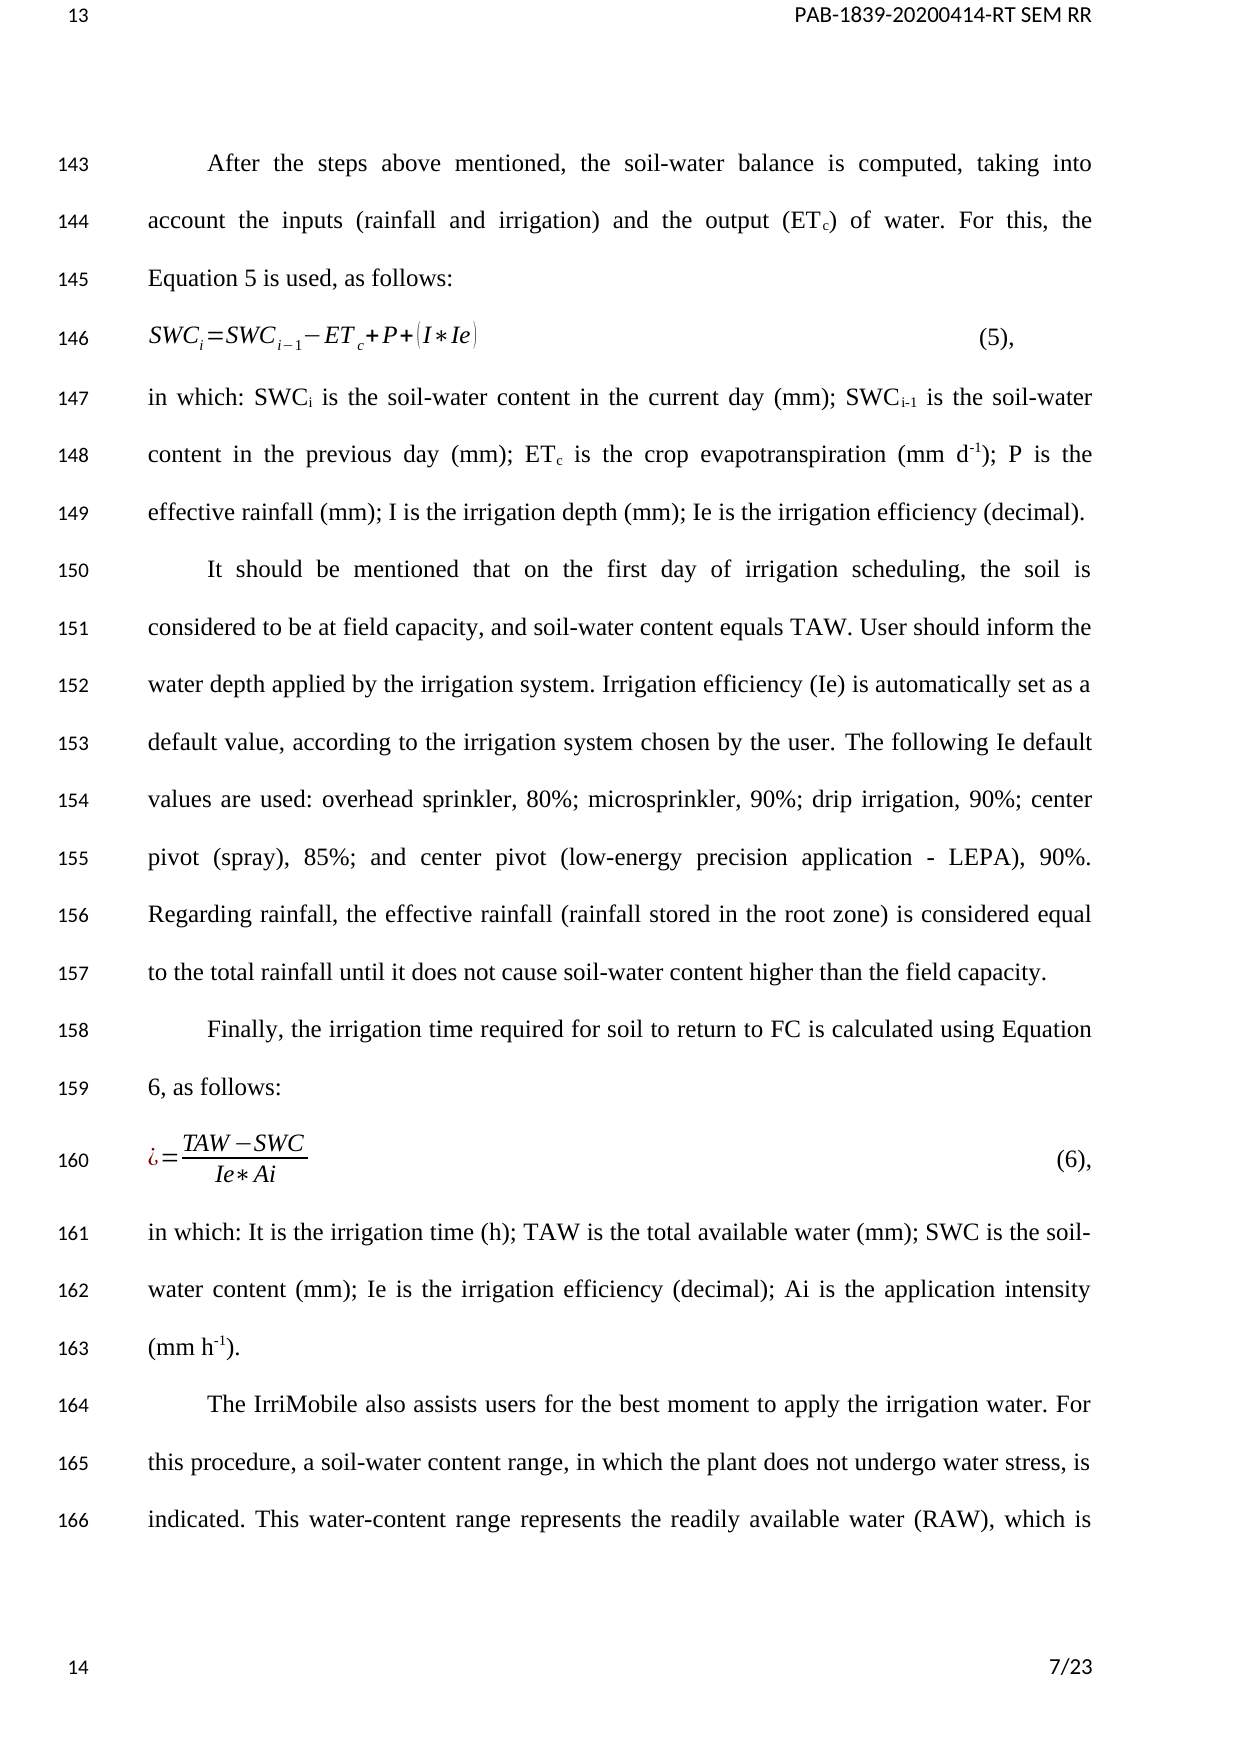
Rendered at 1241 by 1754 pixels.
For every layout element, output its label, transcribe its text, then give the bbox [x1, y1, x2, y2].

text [148, 1389, 1092, 1533]
text in which: SWCi is the soil-water content in the current day (mm); SWCi-1 is the soil-water content in the previous day (mm); ETc is the crop evapotranspiration (mm d-1); P is the effective rainfall (mm); I is the irrigation depth (mm); Ie is the irrigation efficiency (decimal). [148, 382, 1092, 526]
text It should be mentioned that on the first day of irrigation scheduling, the soil is considered to be at field capacity, and soil-water content equals TAW. User should inform the water depth applied by the irrigation system. Irrigation efficiency (Ie) is automatically set as a default value, according to the irrigation system chosen by the user. The following Ie default values are used: overhead sprinkler, 80%; microsprinkler, 90%; drip irrigation, 90%; center pivot (spray), 85%; and center pivot (low-energy precision application - LEPA), 90%. Regarding rainfall, the effective rainfall (rainfall stored in the root zone) is considered equal to the total rainfall until it does not cause soil-water content higher than the field capacity. [148, 554, 1092, 986]
text After the steps above mentioned, the soil-water balance is computed, taking into account the inputs (rainfall and irrigation) and the output (ETc) of water. For this, the Equation 5 is used, as follows: [148, 148, 1092, 291]
text in which: It is the irrigation time (h); TAW is the total available water (mm); SWC is the soil-water content (mm); Ie is the irrigation efficiency (decimal); Ai is the application intensity (mm h-1). [148, 1217, 1092, 1361]
text (5), [148, 320, 1092, 353]
text (6), [148, 1129, 1092, 1188]
text Finally, the irrigation time required for soil to return to FC is calculated using Equation 6, as follows: [148, 1014, 1092, 1101]
